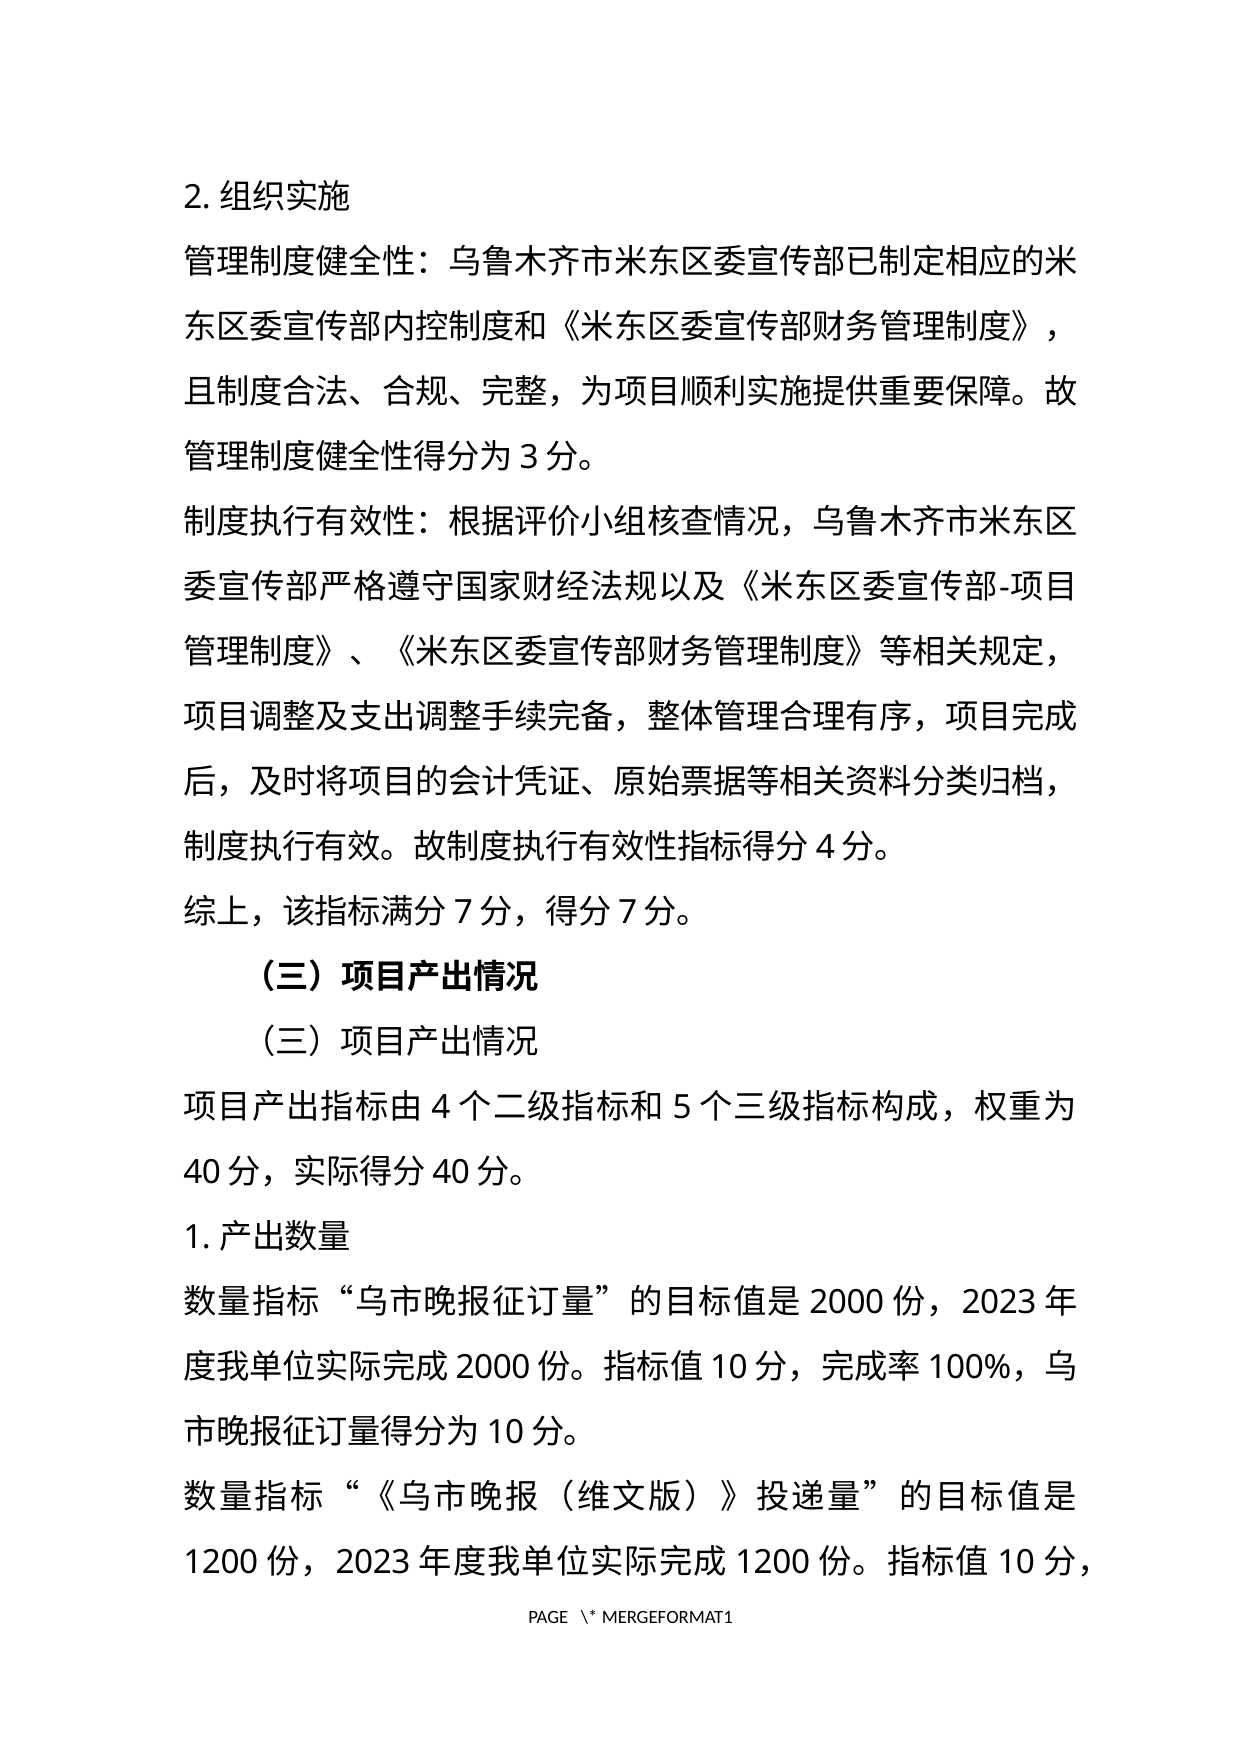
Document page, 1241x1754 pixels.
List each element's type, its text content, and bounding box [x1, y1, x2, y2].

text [183, 162, 1078, 942]
text （三）项目产出情况 [183, 942, 1078, 1007]
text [183, 1007, 1078, 1592]
